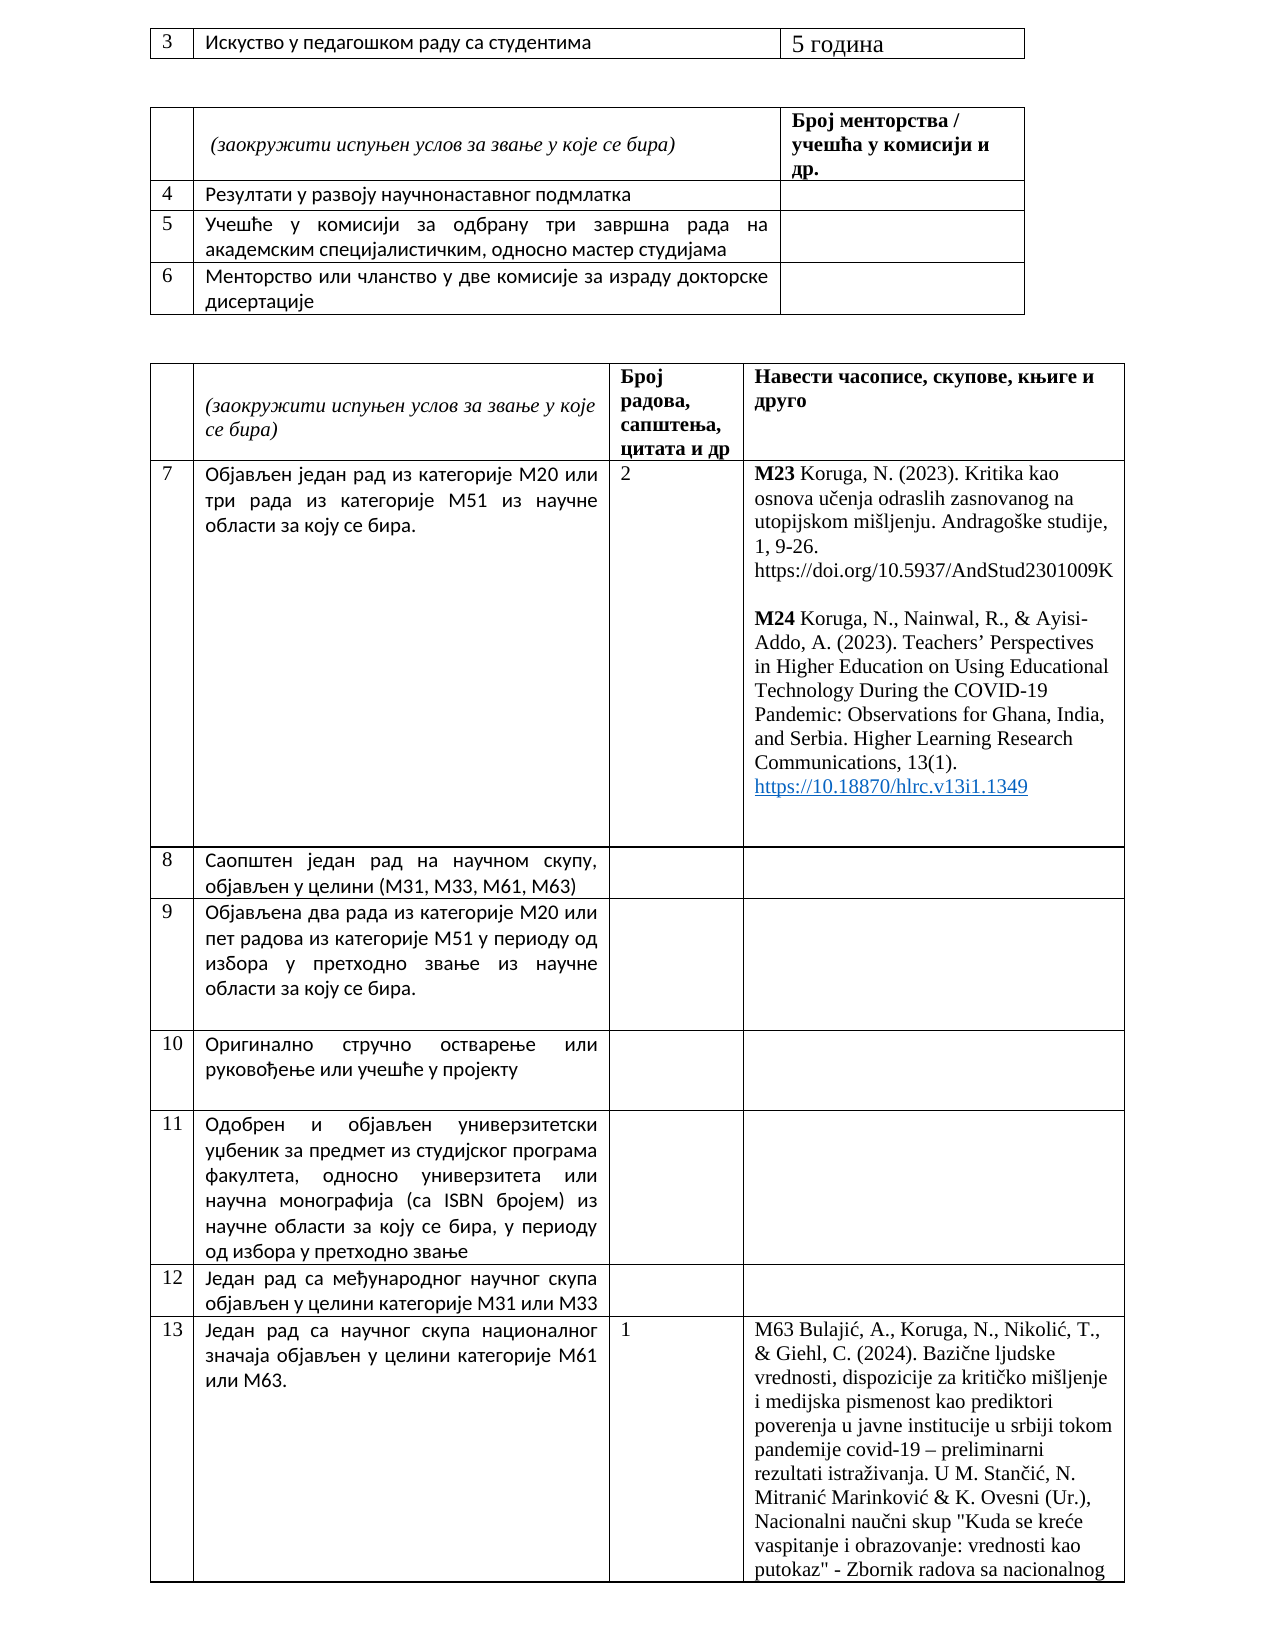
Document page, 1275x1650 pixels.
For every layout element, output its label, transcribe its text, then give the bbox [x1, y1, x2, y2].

table_cell [744, 899, 1124, 1030]
table_cell [744, 848, 1124, 898]
table_cell 2 [610, 461, 743, 846]
table_cell [610, 1031, 743, 1110]
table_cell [194, 1317, 609, 1581]
table_cell [610, 899, 743, 1030]
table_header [194, 108, 780, 180]
table_cell 4 [151, 181, 193, 210]
table_header (заокружити испуњен услов за звање у које се бира) [194, 364, 609, 460]
table_cell [781, 263, 1024, 314]
table_cell [744, 1111, 1124, 1264]
table_cell 13 [151, 1317, 193, 1581]
table_cell 1 [610, 1317, 743, 1581]
table_header Навести часописе, скупове, књиге и друго [744, 364, 1124, 460]
table_cell 3 [151, 29, 193, 58]
table_cell [610, 1111, 743, 1264]
table_cell [781, 181, 1024, 210]
table_cell Један рад са међународног научног скупа објављен у целини категорије М31 или М33 [194, 1265, 609, 1316]
table_cell [744, 1031, 1124, 1110]
table_cell 6 [151, 263, 193, 314]
table_cell Саопштен један рад на научном скупу, објављен у целини (М31, М33, М61, М63) [194, 848, 609, 898]
table_cell Искуство у педагошком раду са студентима [194, 29, 780, 58]
table_cell [781, 211, 1024, 262]
table_cell 8 [151, 848, 193, 898]
table_cell 5 година [781, 29, 1024, 58]
table_header [151, 108, 193, 180]
table_cell М23 Koruga, N. (2023). Kritika kao osnova učenja odraslih zasnovanog na utopijskom mišljenju. Andragoške studije, 1, 9-26. https://doi.org/10.5937/AndStud2301009K М24 Koruga, N., Nainwal, R., & Ayisi-Addo, A. (2023). Teachers’ Perspectives in Higher Education on Using Educational Technology During the COVID-19 Pandemic: Observations for Ghana, India, and Serbia. Higher Learning Research Communications, 13(1). https://10.18870/hlrc.v13i1.1349 [744, 461, 1124, 846]
table_cell Учешће у комисији за одбрану три завршна рада на академским специјалистичким, односно мастер студијама [194, 211, 780, 262]
table_cell Менторство или чланство у две комисије за израду докторске дисертације [194, 263, 780, 314]
table_cell 5 [151, 211, 193, 262]
table_cell Објављен један рад из категорије М20 или три рада из категорије М51 из научне области за коју се бира. [194, 461, 609, 846]
table_cell 7 [151, 461, 193, 846]
table_cell [610, 848, 743, 898]
table_header [151, 364, 193, 460]
table_cell Резултати у развоју научнонаставног подмлатка [194, 181, 780, 210]
table_cell [744, 1265, 1124, 1316]
table_cell 9 [151, 899, 193, 1030]
table_header Број радова, сапштења, цитата и др [610, 364, 743, 460]
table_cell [744, 1317, 1124, 1581]
table_cell 12 [151, 1265, 193, 1316]
table_cell Одобрен и објављен универзитетски уџбеник за предмет из студијског програма факултета, односно универзитета или научна монографија (са ISBN бројем) из научне области за коју се бира, у периоду од избора у претходно звање [194, 1111, 609, 1264]
table_cell 10 [151, 1031, 193, 1110]
table_header Број менторства / учешћа у комисији и др. [781, 108, 1024, 180]
table_cell [610, 1265, 743, 1316]
table_cell Објављена два рада из категорије М20 или пет радова из категорије М51 у периоду од избора у претходно звање из научне области за коју се бира. [194, 899, 609, 1030]
table_cell 11 [151, 1111, 193, 1264]
table_cell Оригинално стручно остварење или руковођење или учешће у пројекту [194, 1031, 609, 1110]
